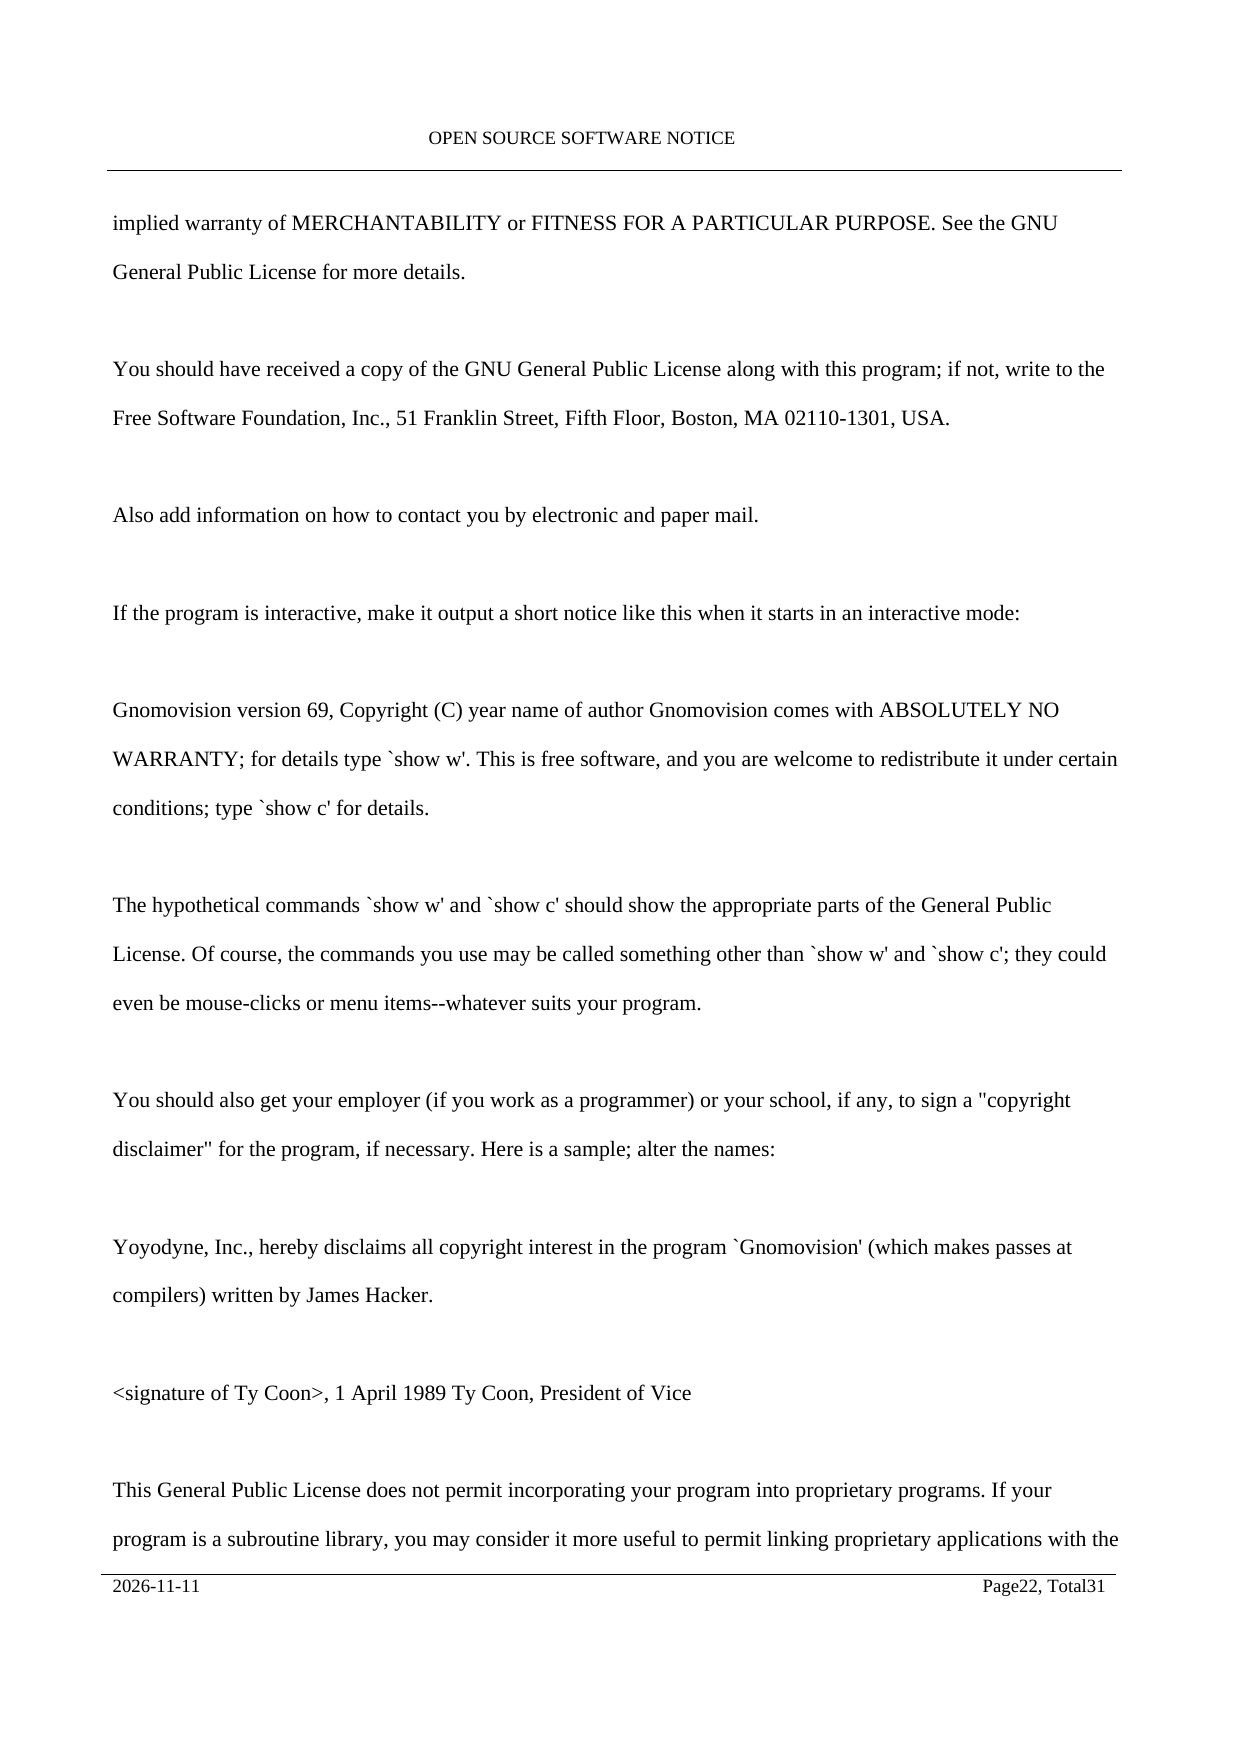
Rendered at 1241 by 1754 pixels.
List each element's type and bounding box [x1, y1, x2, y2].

text [112, 206, 1128, 1555]
